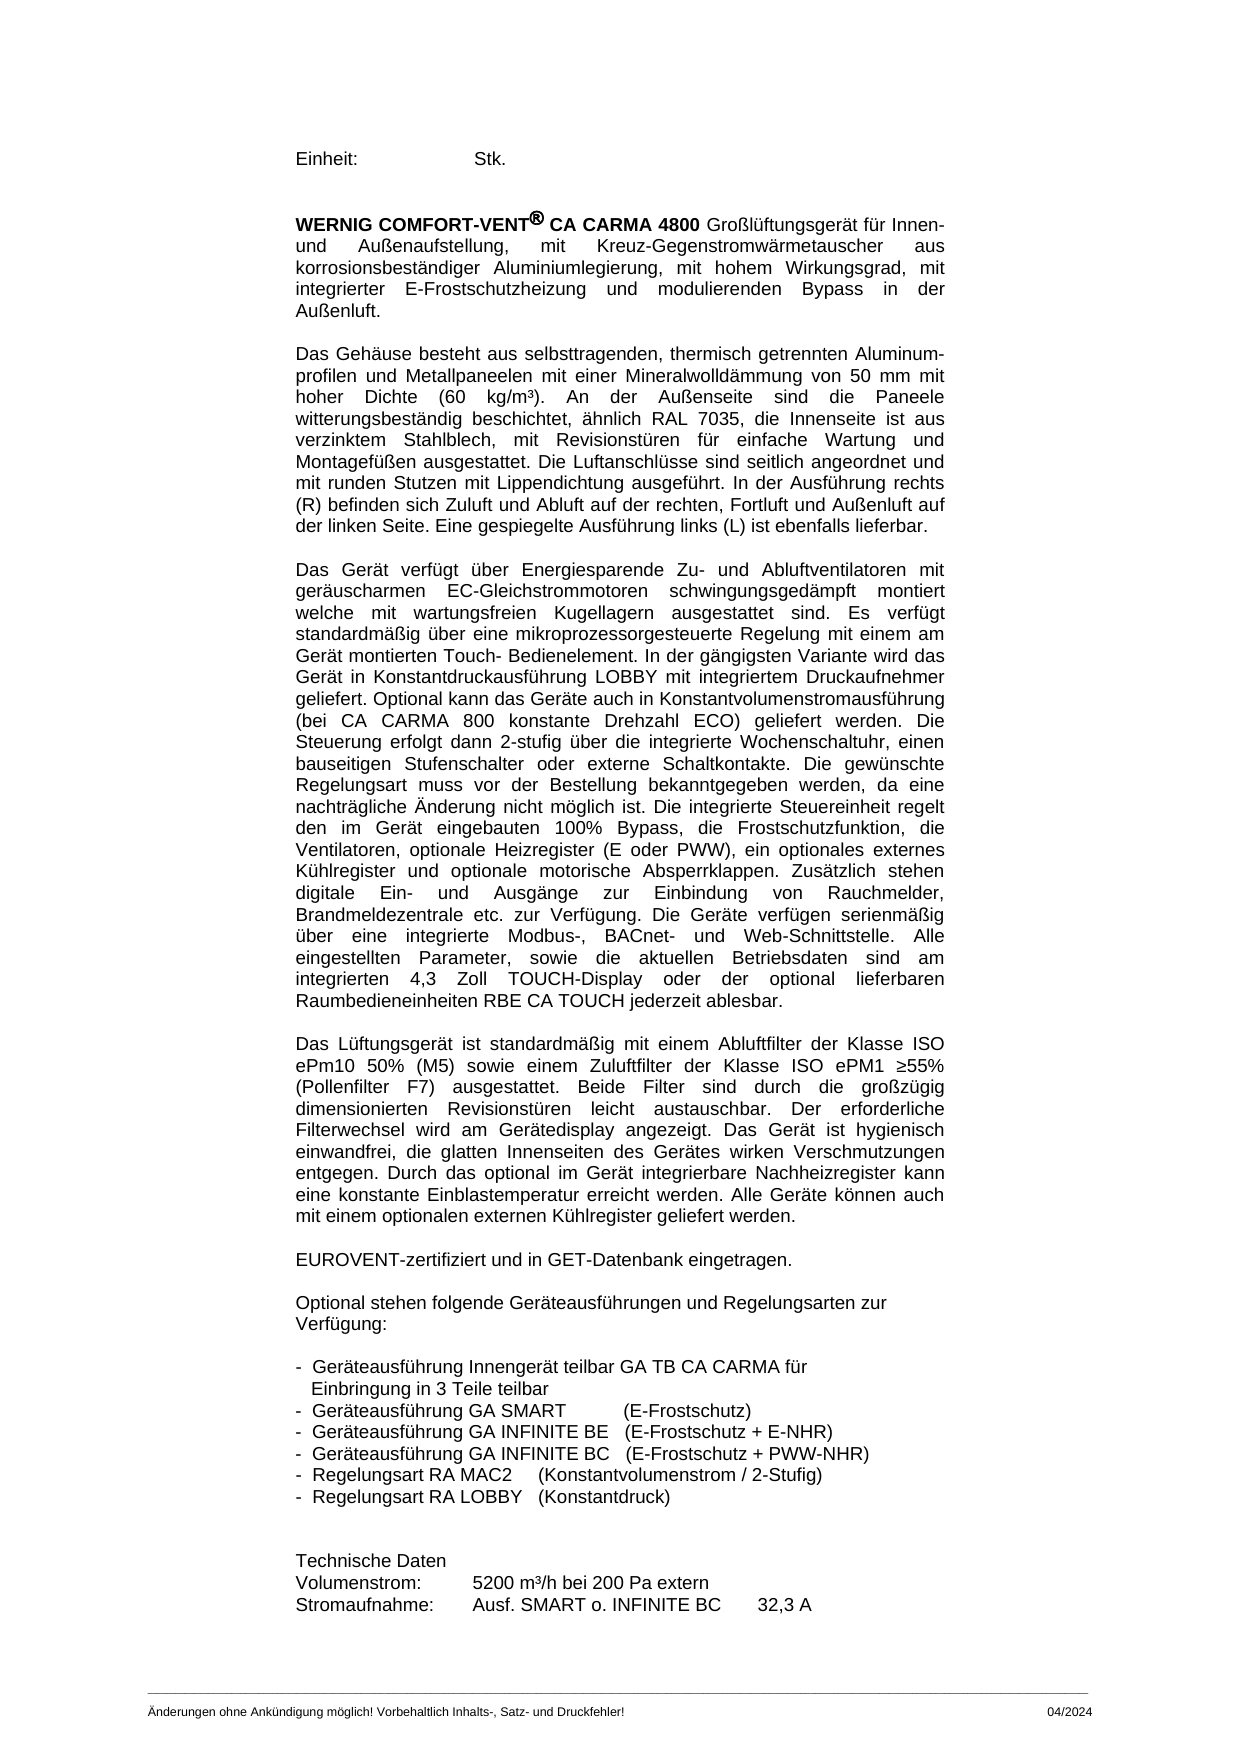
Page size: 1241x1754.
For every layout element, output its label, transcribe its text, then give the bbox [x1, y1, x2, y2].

text - Geräteausführung Innengerät teilbar GA TB CA CARMA für [295, 1356, 945, 1378]
text WERNIG COMFORT-VENT CA CARMA 4800 Großlüftungsgerät für Innen- und Außenaufstellung, mit Kreuz-Gegenstromwärmetauscher aus korrosionsbeständiger Aluminiumlegierung, mit hohem Wirkungsgrad, mit integrierter E-Frostschutzheizung und modulierenden Bypass in der Außenluft. [295, 212, 945, 321]
text Das Lüftungsgerät ist standardmäßig mit einem Abluftfilter der Klasse ISO ePm10 50% (M5) sowie einem Zuluftfilter der Klasse ISO ePM1 ≥55% (Pollenfilter F7) ausgestattet. Beide Filter sind durch die großzügig dimensionierten Revisionstüren leicht austauschbar. Der erforderliche Filterwechsel wird am Gerätedisplay angezeigt. Das Gerät ist hygienisch einwandfrei, die glatten Innenseiten des Gerätes wirken Verschmutzungen entgegen. Durch das optional im Gerät integrierbare Nachheizregister kann eine konstante Einblastemperatur erreicht werden. Alle Geräte können auch mit einem optionalen externen Kühlregister geliefert werden. [295, 1033, 945, 1227]
text - Regelungsart RA MAC2 (Konstantvolumenstrom / 2-Stufig) [295, 1464, 945, 1486]
text Das Gerät verfügt über Energiesparende Zu- und Abluftventilatoren mit geräuscharmen EC-Gleichstrommotoren schwingungsgedämpft montiert welche mit wartungsfreien Kugellagern ausgestattet sind. Es verfügt standardmäßig über eine mikroprozessorgesteuerte Regelung mit einem am Gerät montierten Touch- Bedienelement. In der gängigsten Variante wird das Gerät in Konstantdruckausführung LOBBY mit integriertem Druckaufnehmer geliefert. Optional kann das Geräte auch in Konstantvolumenstromausführung (bei CA CARMA 800 konstante Drehzahl ECO) geliefert werden. Die Steuerung erfolgt dann 2-stufig über die integrierte Wochenschaltuhr, einen bauseitigen Stufenschalter oder externe Schaltkontakte. Die gewünschte Regelungsart muss vor der Bestellung bekanntgegeben werden, da eine nachträgliche Änderung nicht möglich ist. Die integrierte Steuereinheit regelt den im Gerät eingebauten 100% Bypass, die Frostschutzfunktion, die Ventilatoren, optionale Heizregister (E oder PWW), ein optionales externes Kühlregister und optionale motorische Absperrklappen. Zusätzlich stehen digitale Ein- und Ausgänge zur Einbindung von Rauchmelder, Brandmeldezentrale etc. zur Verfügung. Die Geräte verfügen serienmäßig über eine integrierte Modbus-, BACnet- und Web-Schnittstelle. Alle eingestellten Parameter, sowie die aktuellen Betriebsdaten sind am integrierten 4,3 Zoll TOUCH-Display oder der optional lieferbaren Raumbedieneinheiten RBE CA TOUCH jederzeit ablesbar. [295, 558, 945, 1011]
text - Geräteausführung GA SMART (E-Frostschutz) [221, 1399, 945, 1421]
text Das Gehäuse besteht aus selbsttragenden, thermisch getrennten Aluminum-profilen und Metallpaneelen mit einer Mineralwolldämmung von 50 mm mit hoher Dichte (60 kg/m³). An der Außenseite sind die Paneele witterungsbeständig beschichtet, ähnlich RAL 7035, die Innenseite ist aus verzinktem Stahlblech, mit Revisionstüren für einfache Wartung und Montagefüßen ausgestattet. Die Luftanschlüsse sind seitlich angeordnet und mit runden Stutzen mit Lippendichtung ausgeführt. In der Ausführung rechts (R) befinden sich Zuluft und Abluft auf der rechten, Fortluft und Außenluft auf der linken Seite. Eine gespiegelte Ausführung links (L) ist ebenfalls lieferbar. [295, 343, 945, 537]
text Einbringung in 3 Teile teilbar [295, 1378, 945, 1399]
text Stromaufnahme: Ausf. SMART o. INFINITE BC 32,3 A [295, 1593, 945, 1615]
text Optional stehen folgende Geräteausführungen und Regelungsarten zur Verfügung: [295, 1292, 945, 1335]
text Einheit: Stk. [295, 148, 945, 169]
text - Geräteausführung GA INFINITE BC (E-Frostschutz + PWW-NHR) [221, 1442, 945, 1464]
text - Regelungsart RA LOBBY (Konstantdruck) [295, 1486, 945, 1507]
text EUROVENT-zertifiziert und in GET-Datenbank eingetragen. [295, 1248, 945, 1270]
text - Geräteausführung GA INFINITE BE (E-Frostschutz + E-NHR) [221, 1421, 945, 1442]
text Volumenstrom: 5200 m³/h bei 200 Pa extern [295, 1572, 945, 1593]
text Technische Daten [295, 1550, 945, 1572]
